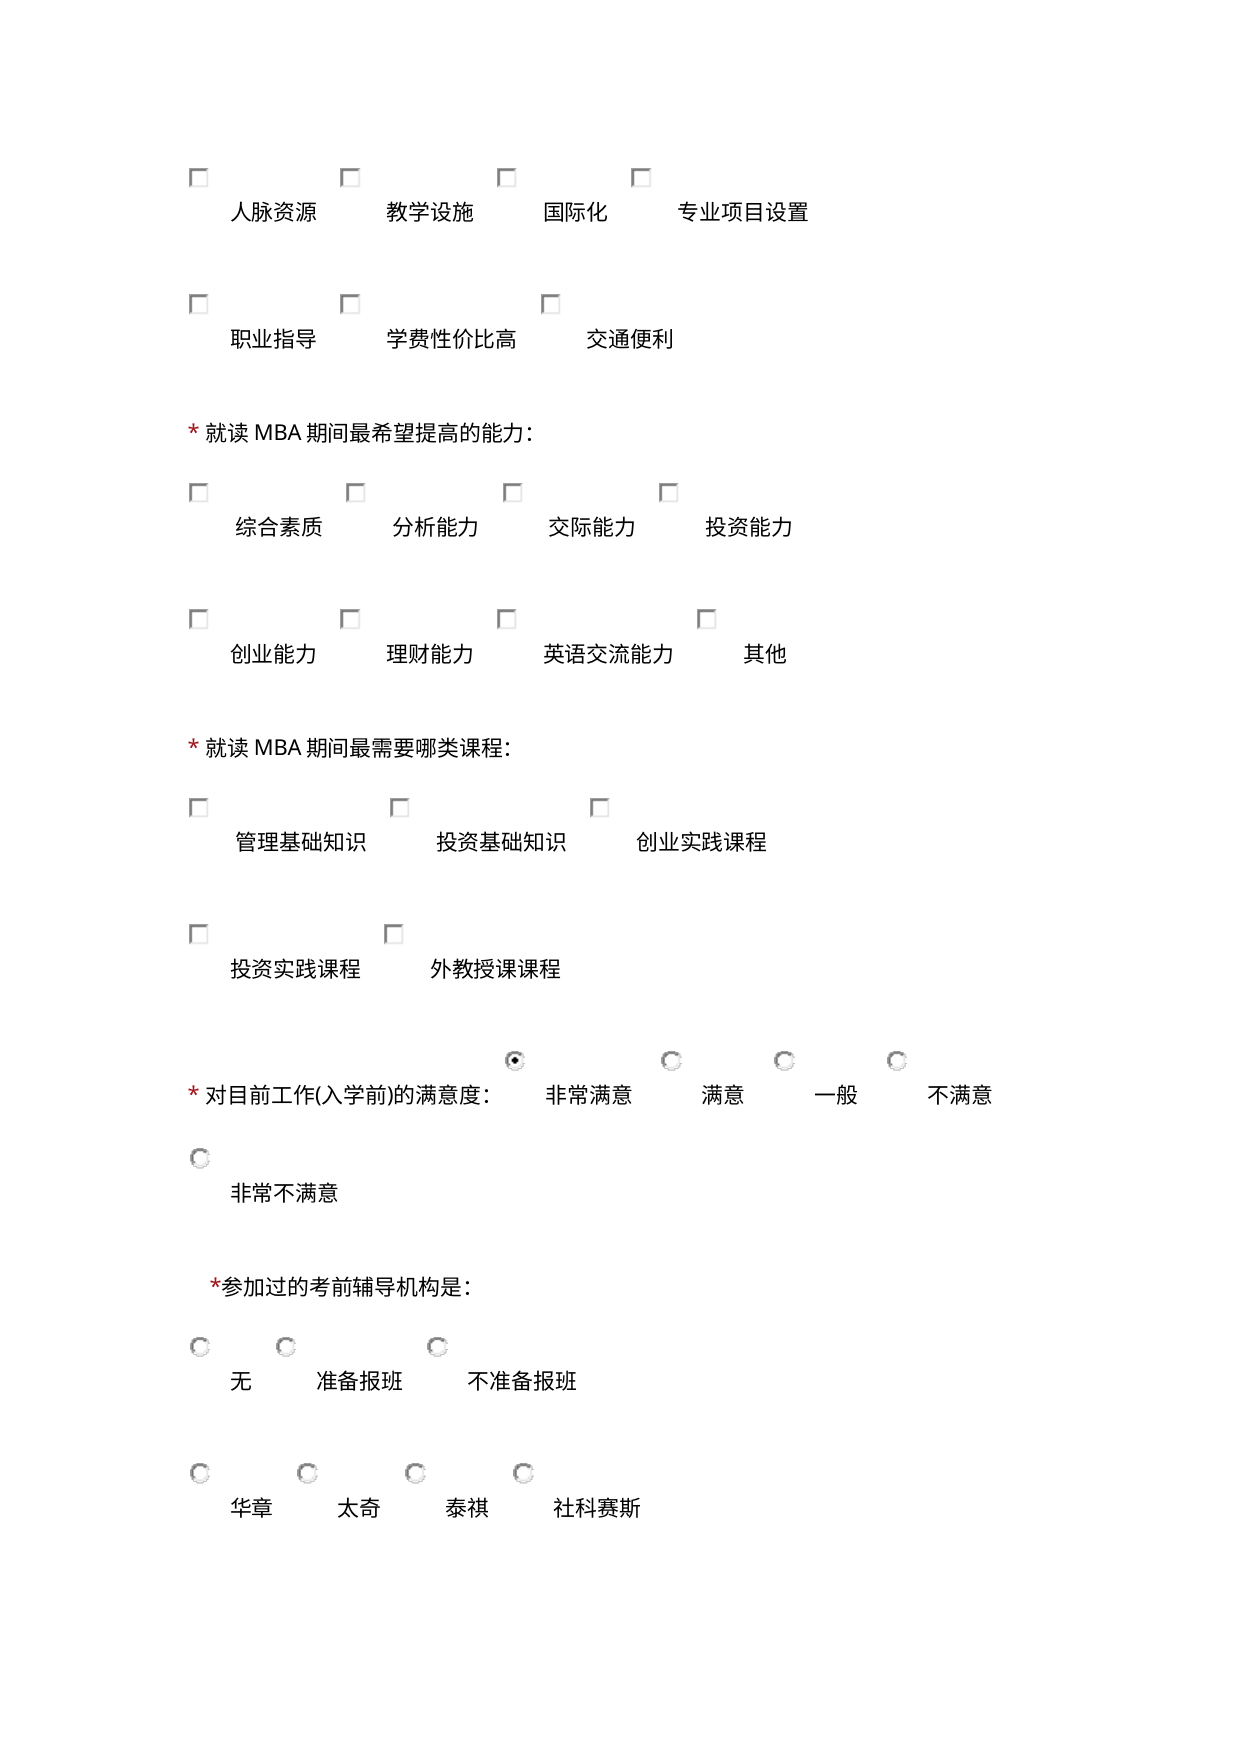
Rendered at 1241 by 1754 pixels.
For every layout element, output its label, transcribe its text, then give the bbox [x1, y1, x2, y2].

text * 就读MBA期间最需要哪类课程： [187, 730, 1053, 763]
text 人脉资源 教学设施 国际化 专业项目设置 [187, 162, 1053, 259]
text 职业指导 学费性价比高 交通便利 [187, 289, 1053, 386]
text 综合素质 分析能力 交际能力 投资能力 [187, 477, 1053, 574]
text *参加过的考前辅导机构是： [187, 1269, 1053, 1302]
text 投资实践课程 外教授课课程 [187, 919, 1053, 1016]
text * 对目前工作(入学前)的满意度：非常满意 满意 一般 不满意 非常不满意 [187, 1045, 1053, 1240]
text 创业能力 理财能力 英语交流能力 其他 [187, 604, 1053, 701]
text 管理基础知识 投资基础知识 创业实践课程 [187, 792, 1053, 889]
text * 就读MBA期间最希望提高的能力： [187, 415, 1053, 448]
text 华章 太奇 泰祺 社科赛斯 [187, 1458, 1053, 1555]
text 无 准备报班 不准备报班 [187, 1331, 1053, 1429]
